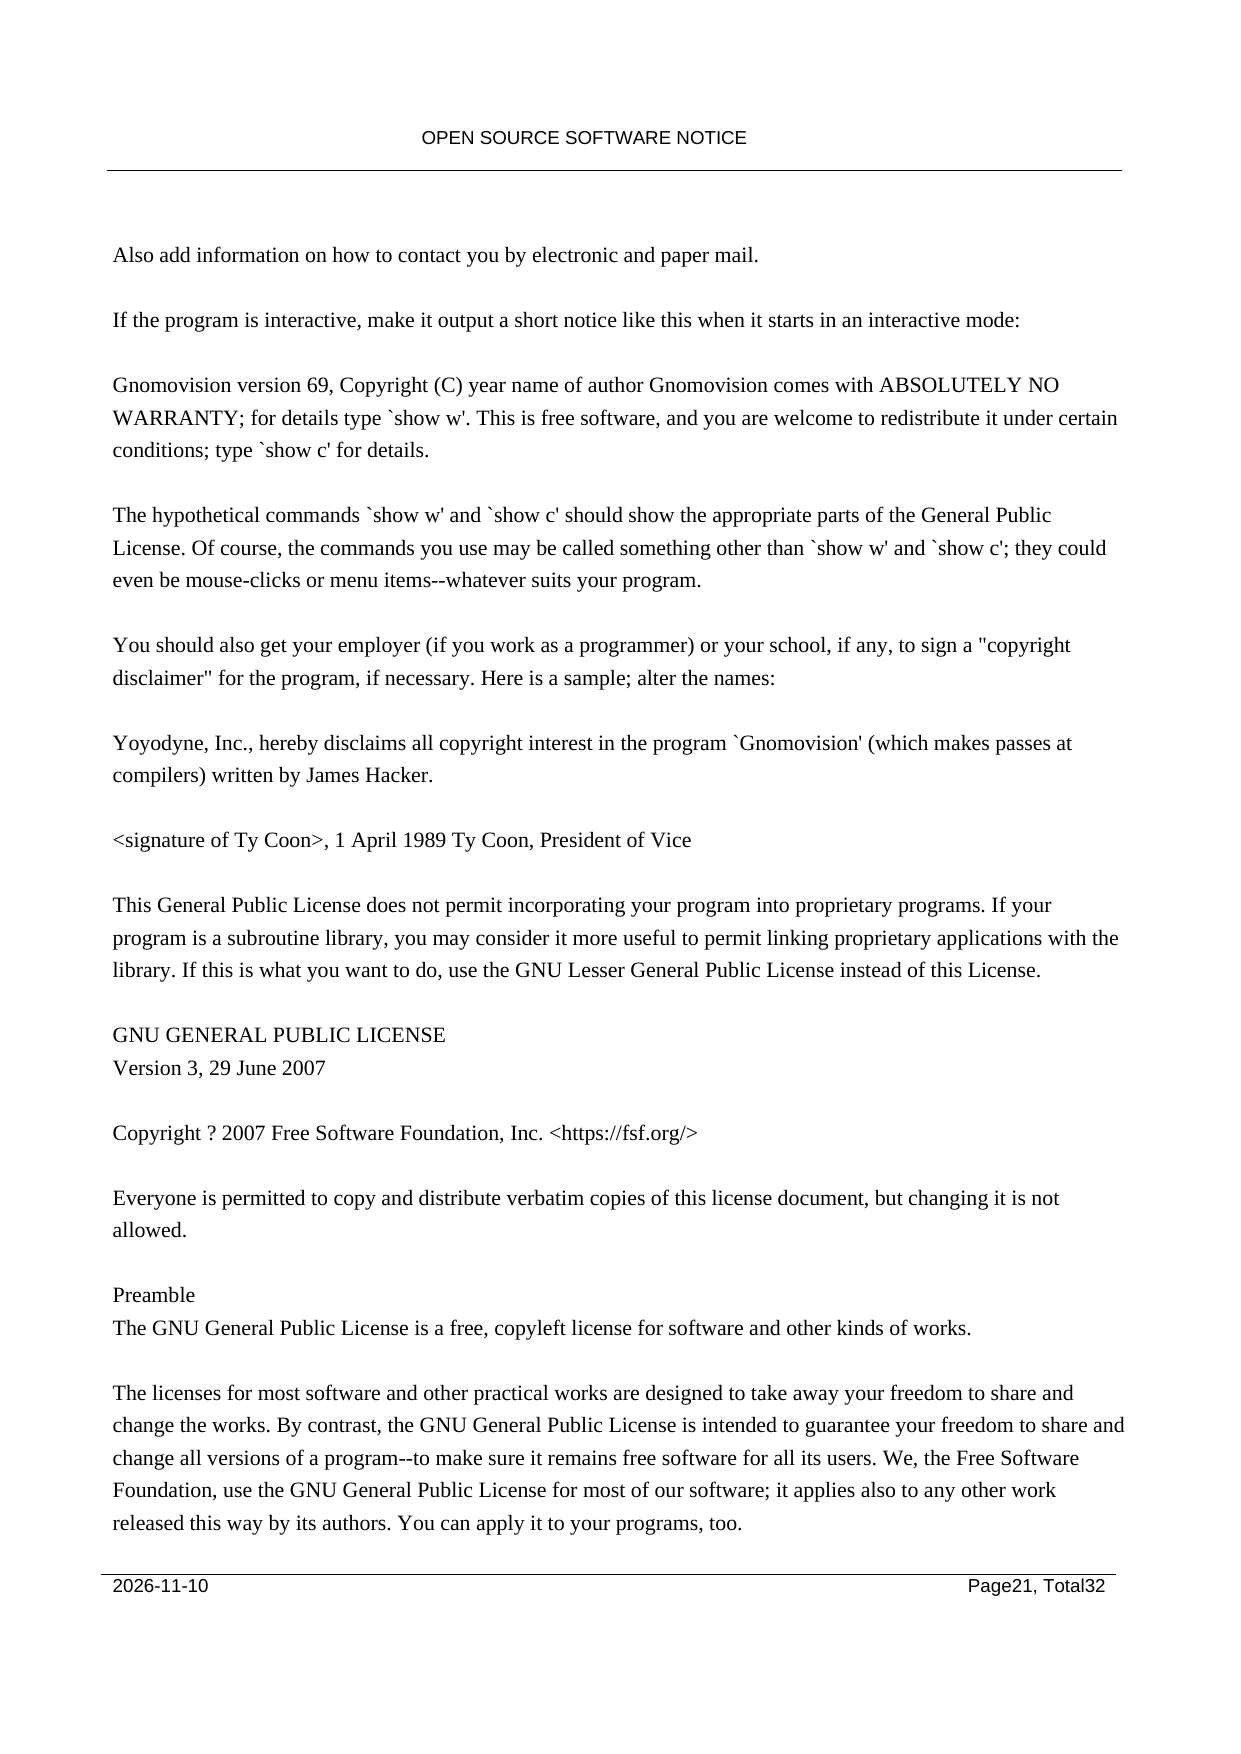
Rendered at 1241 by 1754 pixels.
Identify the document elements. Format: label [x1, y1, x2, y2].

text [112, 206, 1128, 1539]
